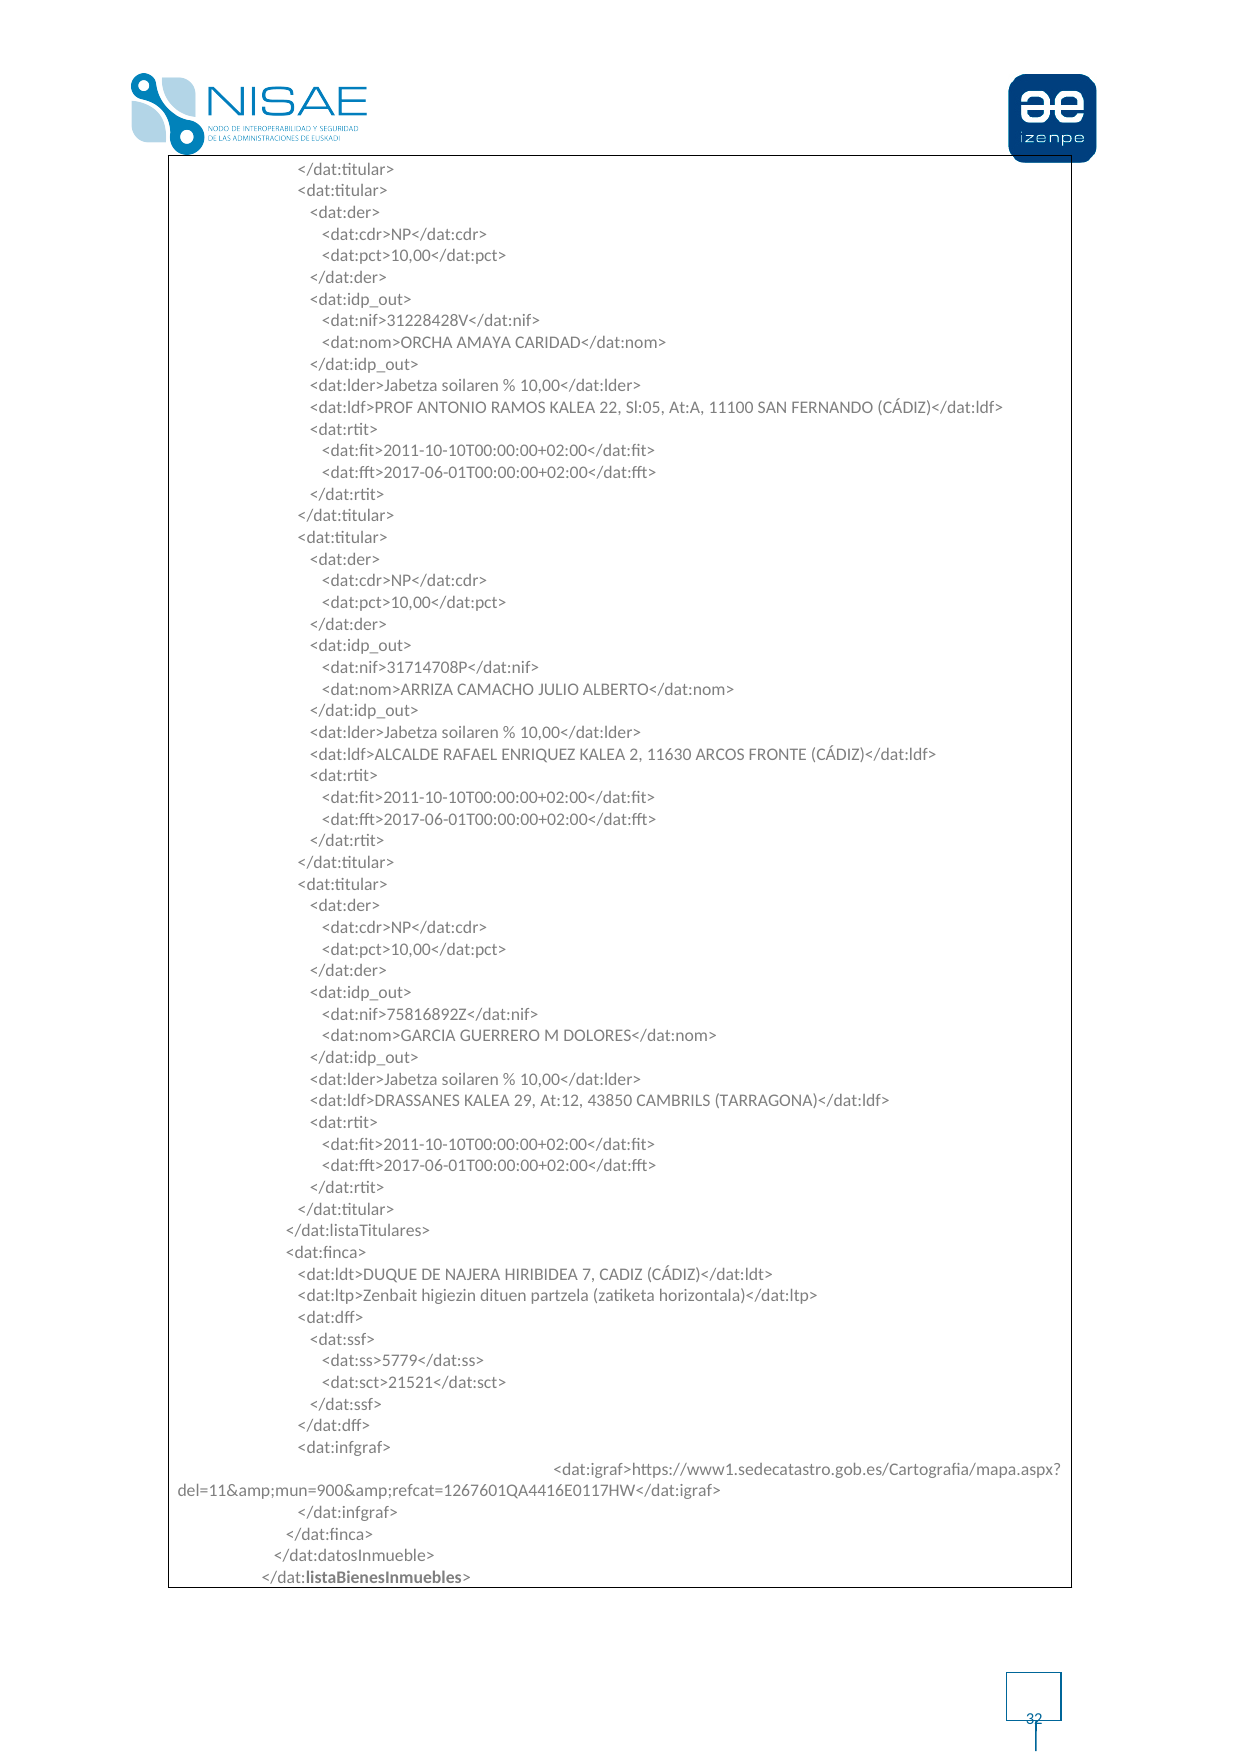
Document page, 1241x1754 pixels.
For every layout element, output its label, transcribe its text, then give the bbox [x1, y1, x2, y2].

text <dat:lder>Jabetza soilaren % 10,00</dat:lder> [177, 721, 1063, 743]
text </dat:der> [177, 613, 1063, 634]
text <dat:titular> [177, 179, 1063, 201]
text <dat:ldf>DRASSANES KALEA 29, At:12, 43850 CAMBRILS (TARRAGONA)</dat:ldf> [177, 1089, 1063, 1111]
text <dat:idp_out> [177, 981, 1063, 1003]
text <dat:dff> [177, 1306, 1063, 1328]
text </dat:titular> [177, 851, 1063, 873]
text <dat:finca> [177, 1241, 1063, 1263]
text <dat:pct>10,00</dat:pct> [177, 938, 1063, 959]
text </dat:listaTitulares> [177, 1219, 1063, 1241]
text <dat:idp_out> [177, 288, 1063, 309]
text </dat:dff> [177, 1414, 1063, 1436]
text <dat:nif>75816892Z</dat:nif> [177, 1003, 1063, 1024]
text </dat:titular> [177, 504, 1063, 526]
text <dat:pct>10,00</dat:pct> [177, 591, 1063, 613]
text <dat:rtit> [177, 418, 1063, 439]
text </dat:idp_out> [177, 699, 1063, 721]
text <dat:sct>21521</dat:sct> [177, 1371, 1063, 1393]
text </dat:idp_out> [177, 353, 1063, 374]
text <dat:fft>2017-06-01T00:00:00+02:00</dat:fft> [177, 808, 1063, 829]
text <dat:idp_out> [177, 634, 1063, 656]
text <dat:fft>2017-06-01T00:00:00+02:00</dat:fft> [177, 1154, 1063, 1176]
text <dat:ldt>DUQUE DE NAJERA HIRIBIDEA 7, CADIZ (CÁDIZ)</dat:ldt> [177, 1263, 1063, 1284]
text </dat:der> [177, 959, 1063, 981]
text <dat:fit>2011-10-10T00:00:00+02:00</dat:fit> [177, 786, 1063, 808]
text </dat:rtit> [177, 829, 1063, 851]
text </dat:rtit> [177, 1176, 1063, 1198]
text <dat:infgraf> [177, 1436, 1063, 1458]
text <dat:titular> [177, 526, 1063, 548]
text </dat:titular> [177, 1198, 1063, 1219]
text <dat:ssf> [177, 1328, 1063, 1349]
text <dat:rtit> [177, 764, 1063, 786]
text <dat:der> [177, 548, 1063, 569]
picture [149, 73, 386, 155]
picture [139, 81, 148, 90]
text </dat:ssf> [177, 1393, 1063, 1414]
text <dat:nom>ORCHA AMAYA CARIDAD</dat:nom> [177, 331, 1063, 353]
text <dat:cdr>NP</dat:cdr> [177, 916, 1063, 938]
text <dat:lder>Jabetza soilaren % 10,00</dat:lder> [177, 1068, 1063, 1089]
text <dat:cdr>NP</dat:cdr> [177, 569, 1063, 591]
picture [1007, 74, 1097, 163]
picture [118, 73, 180, 155]
text <dat:rtit> [177, 1111, 1063, 1133]
text <dat:fit>2011-10-10T00:00:00+02:00</dat:fit> [177, 439, 1063, 461]
text </dat:der> [177, 266, 1063, 288]
text <dat:der> [177, 894, 1063, 916]
text </dat:finca> [177, 1523, 1063, 1544]
text </dat:idp_out> [177, 1046, 1063, 1068]
text <dat:pct>10,00</dat:pct> [177, 244, 1063, 266]
text <dat:cdr>NP</dat:cdr> [177, 223, 1063, 244]
text </dat:rtit> [177, 483, 1063, 504]
text <dat:ldf>PROF ANTONIO RAMOS KALEA 22, Sl:05, At:A, 11100 SAN FERNANDO (CÁDIZ)</dat:ldf> [177, 396, 1063, 418]
text <dat:nom>ARRIZA CAMACHO JULIO ALBERTO</dat:nom> [177, 678, 1063, 699]
text <dat:titular> [177, 873, 1063, 894]
text </dat:titular> [169, 156, 1071, 179]
text <dat:nom>GARCIA GUERRERO M DOLORES</dat:nom> [177, 1024, 1063, 1046]
text <dat:igraf>https://www1.sedecatastro.gob.es/Cartografia/mapa.aspx?del=11&amp;mun=900&amp;refcat=1267601QA4416E0117HW</dat:igraf> [177, 1458, 1063, 1501]
text <dat:fit>2011-10-10T00:00:00+02:00</dat:fit> [177, 1133, 1063, 1154]
text <dat:fft>2017-06-01T00:00:00+02:00</dat:fft> [177, 461, 1063, 483]
text </dat:listaBienesInmuebles> [177, 1566, 1063, 1587]
text </dat:infgraf> [177, 1501, 1063, 1523]
text <dat:ldf>ALCALDE RAFAEL ENRIQUEZ KALEA 2, 11630 ARCOS FRONTE (CÁDIZ)</dat:ldf> [177, 743, 1063, 764]
text </dat:datosInmueble> [177, 1544, 1063, 1566]
picture [181, 131, 193, 143]
text <dat:ss>5779</dat:ss> [177, 1349, 1063, 1371]
text <dat:der> [177, 201, 1063, 223]
text <dat:nif>31714708P</dat:nif> [177, 656, 1063, 678]
text <dat:lder>Jabetza soilaren % 10,00</dat:lder> [177, 374, 1063, 396]
text <dat:nif>31228428V</dat:nif> [177, 309, 1063, 331]
text <dat:ltp>Zenbait higiezin dituen partzela (zatiketa horizontala)</dat:ltp> [177, 1284, 1063, 1306]
